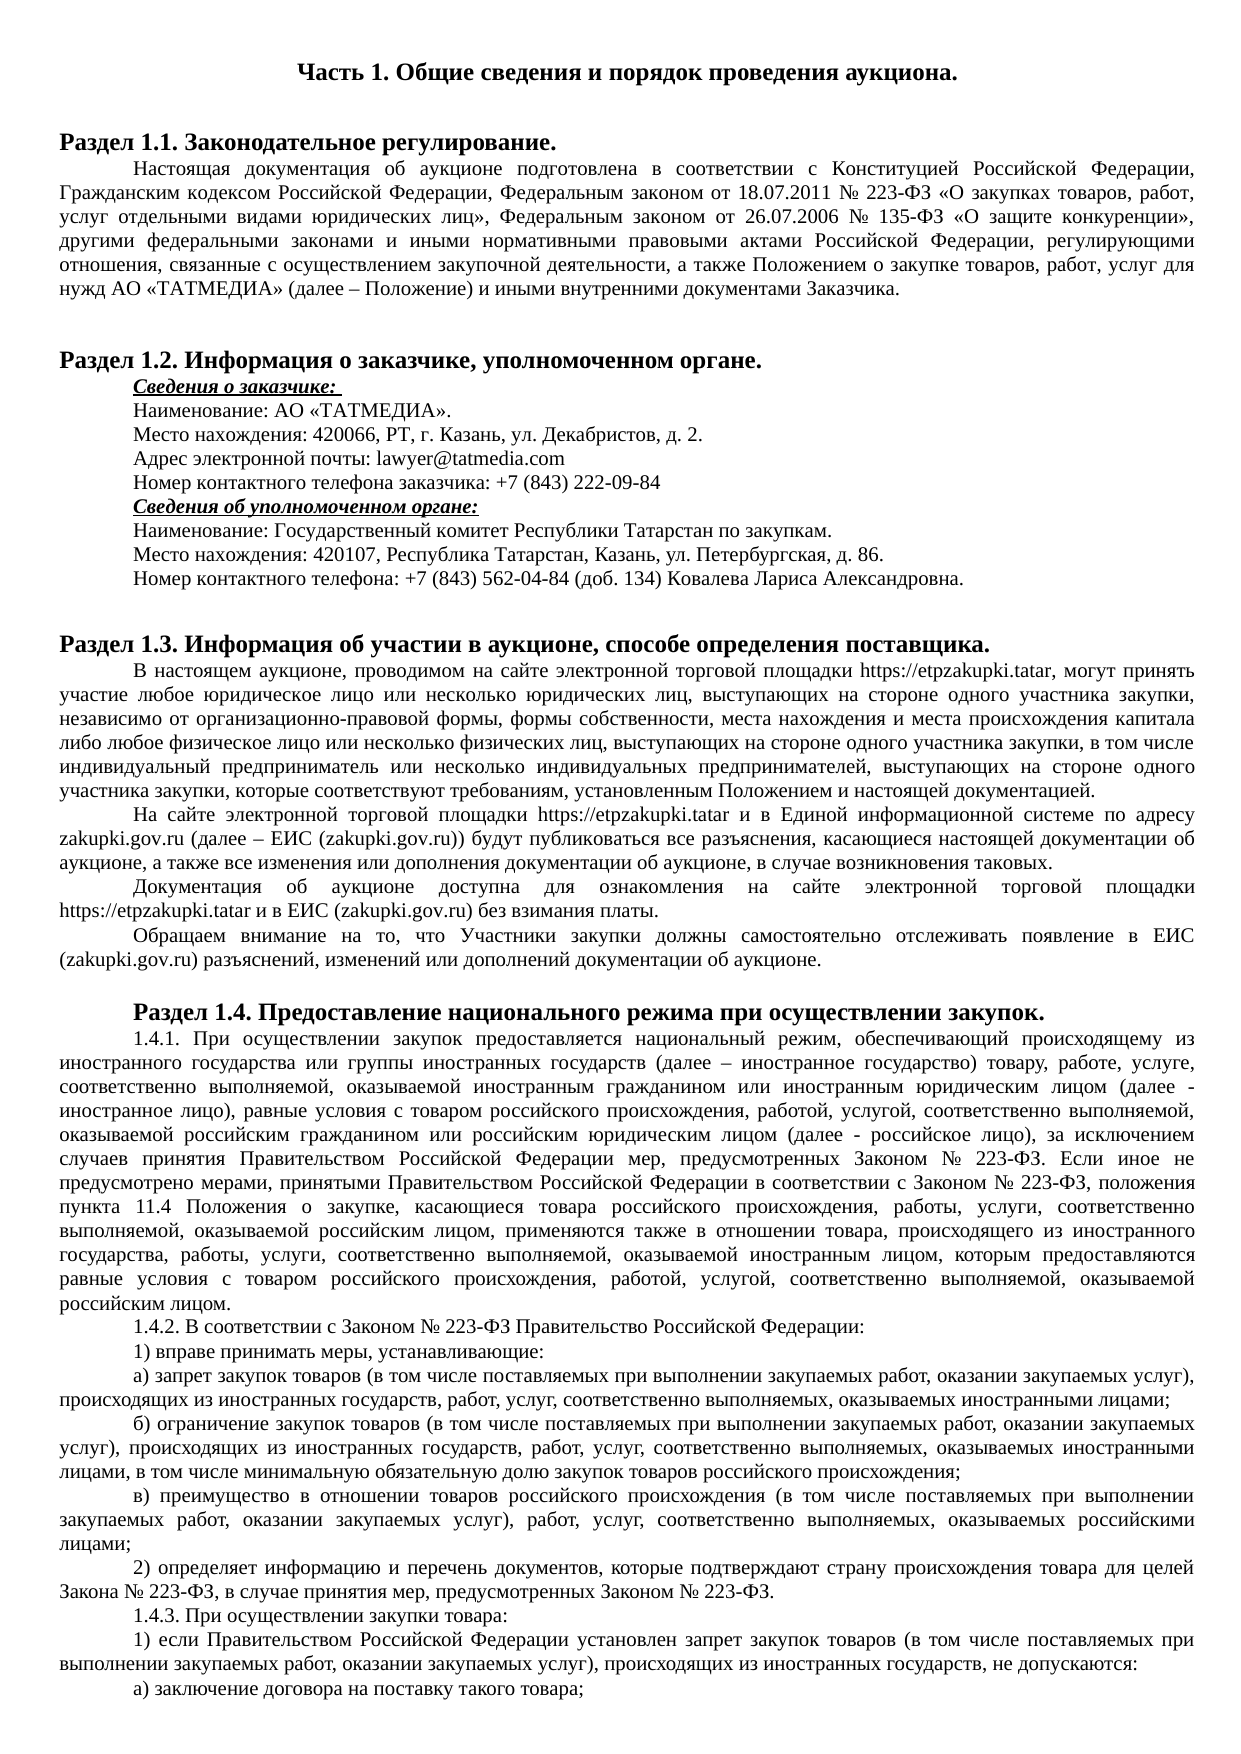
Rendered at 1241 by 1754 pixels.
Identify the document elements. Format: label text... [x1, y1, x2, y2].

text Номер контактного телефона: +7 (843) 562-04-84 (доб. 134) Ковалева Лариса Александровна. [59, 566, 1196, 590]
subtitle Часть 1. Общие сведения и порядок проведения аукциона. [59, 57, 1196, 86]
text Место нахождения: 420107, Республика Татарстан, Казань, ул. Петербургская, д. 86. [59, 542, 1196, 566]
list 1.4.2. В соответствии с Законом № 223-ФЗ Правительство Российской Федерации: [59, 1314, 1196, 1338]
list 1.4.3. При осуществлении закупки товара: [59, 1603, 1196, 1627]
list б) ограничение закупок товаров (в том числе поставляемых при выполнении закупаемых работ, оказании закупаемых услуг), происходящих из иностранных государств, работ, услуг, соответственно выполняемых, оказываемых иностранными лицами, в том числе минимальную обязательную долю закупок товаров российского происхождения; [59, 1411, 1196, 1483]
list а) запрет закупок товаров (в том числе поставляемых при выполнении закупаемых работ, оказании закупаемых услуг), происходящих из иностранных государств, работ, услуг, соответственно выполняемых, оказываемых иностранными лицами; [59, 1363, 1196, 1411]
subtitle Раздел 1.3. Информация об участии в аукционе, способе определения поставщика. [59, 629, 1196, 658]
text Номер контактного телефона заказчика: +7 (843) 222-09-84 [59, 470, 1196, 494]
list в) преимущество в отношении товаров российского происхождения (в том числе поставляемых при выполнении закупаемых работ, оказании закупаемых услуг), работ, услуг, соответственно выполняемых, оказываемых российскими лицами; [59, 1483, 1196, 1555]
text Наименование: Государственный комитет Республики Татарстан по закупкам. [59, 518, 1196, 542]
subtitle Раздел 1.2. Информация о заказчике, уполномоченном органе. [59, 345, 1196, 374]
text Адрес электронной почты: lawyer@tatmedia.com [59, 446, 1196, 470]
text Настоящая документация об аукционе подготовлена в соответствии с Конституцией Российской Федерации, Гражданским кодексом Российской Федерации, Федеральным законом от 18.07.2011 № 223-ФЗ «О закупках товаров, работ, услуг отдельными видами юридических лиц», Федеральным законом от 26.07.2006 № 135-ФЗ «О защите конкуренции», другими федеральными законами и иными нормативными правовыми актами Российской Федерации, регулирующими отношения, связанные с осуществлением закупочной деятельности, а также Положением о закупке товаров, работ, услуг для нужд АО «ТАТМЕДИА» (далее – Положение) и иными внутренними документами Заказчика. [59, 156, 1196, 300]
list 1) если Правительством Российской Федерации установлен запрет закупок товаров (в том числе поставляемых при выполнении закупаемых работ, оказании закупаемых услуг), происходящих из иностранных государств, не допускаются: [59, 1627, 1196, 1675]
text Наименование: АО «ТАТМЕДИА». [59, 398, 1196, 422]
list Раздел 1.4. Предоставление национального режима при осуществлении закупок. [59, 997, 1196, 1026]
text Документация об аукционе доступна для ознакомления на сайте электронной торговой площадки https://etpzakupki.tatar и в ЕИС (zakupki.gov.ru) без взимания платы. [59, 874, 1196, 922]
text На сайте электронной торговой площадки https://etpzakupki.tatar и в Единой информационной системе по адресу zakupki.gov.ru (далее – ЕИС (zakupki.gov.ru)) будут публиковаться все разъяснения, касающиеся настоящей документации об аукционе, а также все изменения или дополнения документации об аукционе, в случае возникновения таковых. [59, 802, 1196, 874]
list 2) определяет информацию и перечень документов, которые подтверждают страну происхождения товара для целей Закона № 223-ФЗ, в случае принятия мер, предусмотренных Законом № 223-ФЗ. [59, 1555, 1196, 1603]
list 1.4.1. При осуществлении закупок предоставляется национальный режим, обеспечивающий происходящему из иностранного государства или группы иностранных государств (далее – иностранное государство) товару, работе, услуге, соответственно выполняемой, оказываемой иностранным гражданином или иностранным юридическим лицом (далее - иностранное лицо), равные условия с товаром российского происхождения, работой, услугой, соответственно выполняемой, оказываемой российским гражданином или российским юридическим лицом (далее - российское лицо), за исключением случаев принятия Правительством Российской Федерации мер, предусмотренных Законом № 223-ФЗ. Если иное не предусмотрено мерами, принятыми Правительством Российской Федерации в соответствии с Законом № 223-ФЗ, положения пункта 11.4 Положения о закупке, касающиеся товара российского происхождения, работы, услуги, соответственно выполняемой, оказываемой российским лицом, применяются также в отношении товара, происходящего из иностранного государства, работы, услуги, соответственно выполняемой, оказываемой иностранным лицом, которым предоставляются равные условия с товаром российского происхождения, работой, услугой, соответственно выполняемой, оказываемой российским лицом. [59, 1026, 1196, 1314]
text Место нахождения: 420066, РТ, г. Казань, ул. Декабристов, д. 2. [59, 422, 1196, 446]
text Сведения о заказчике: [59, 374, 1196, 398]
list а) заключение договора на поставку такого товара; [59, 1675, 1196, 1699]
subtitle Раздел 1.1. Законодательное регулирование. [59, 127, 1196, 156]
list 1) вправе принимать меры, устанавливающие: [59, 1338, 1196, 1363]
text Сведения об уполномоченном органе: [59, 494, 1196, 518]
text В настоящем аукционе, проводимом на сайте электронной торговой площадки https://etpzakupki.tatar, могут принять участие любое юридическое лицо или несколько юридических лиц, выступающих на стороне одного участника закупки, независимо от организационно-правовой формы, формы собственности, места нахождения и места происхождения капитала либо любое физическое лицо или несколько физических лиц, выступающих на стороне одного участника закупки, в том числе индивидуальный предприниматель или несколько индивидуальных предпринимателей, выступающих на стороне одного участника закупки, которые соответствуют требованиям, установленным Положением и настоящей документацией. [59, 658, 1196, 802]
text Обращаем внимание на то, что Участники закупки должны самостоятельно отслеживать появление в ЕИС (zakupki.gov.ru) разъяснений, изменений или дополнений документации об аукционе. [59, 922, 1196, 971]
